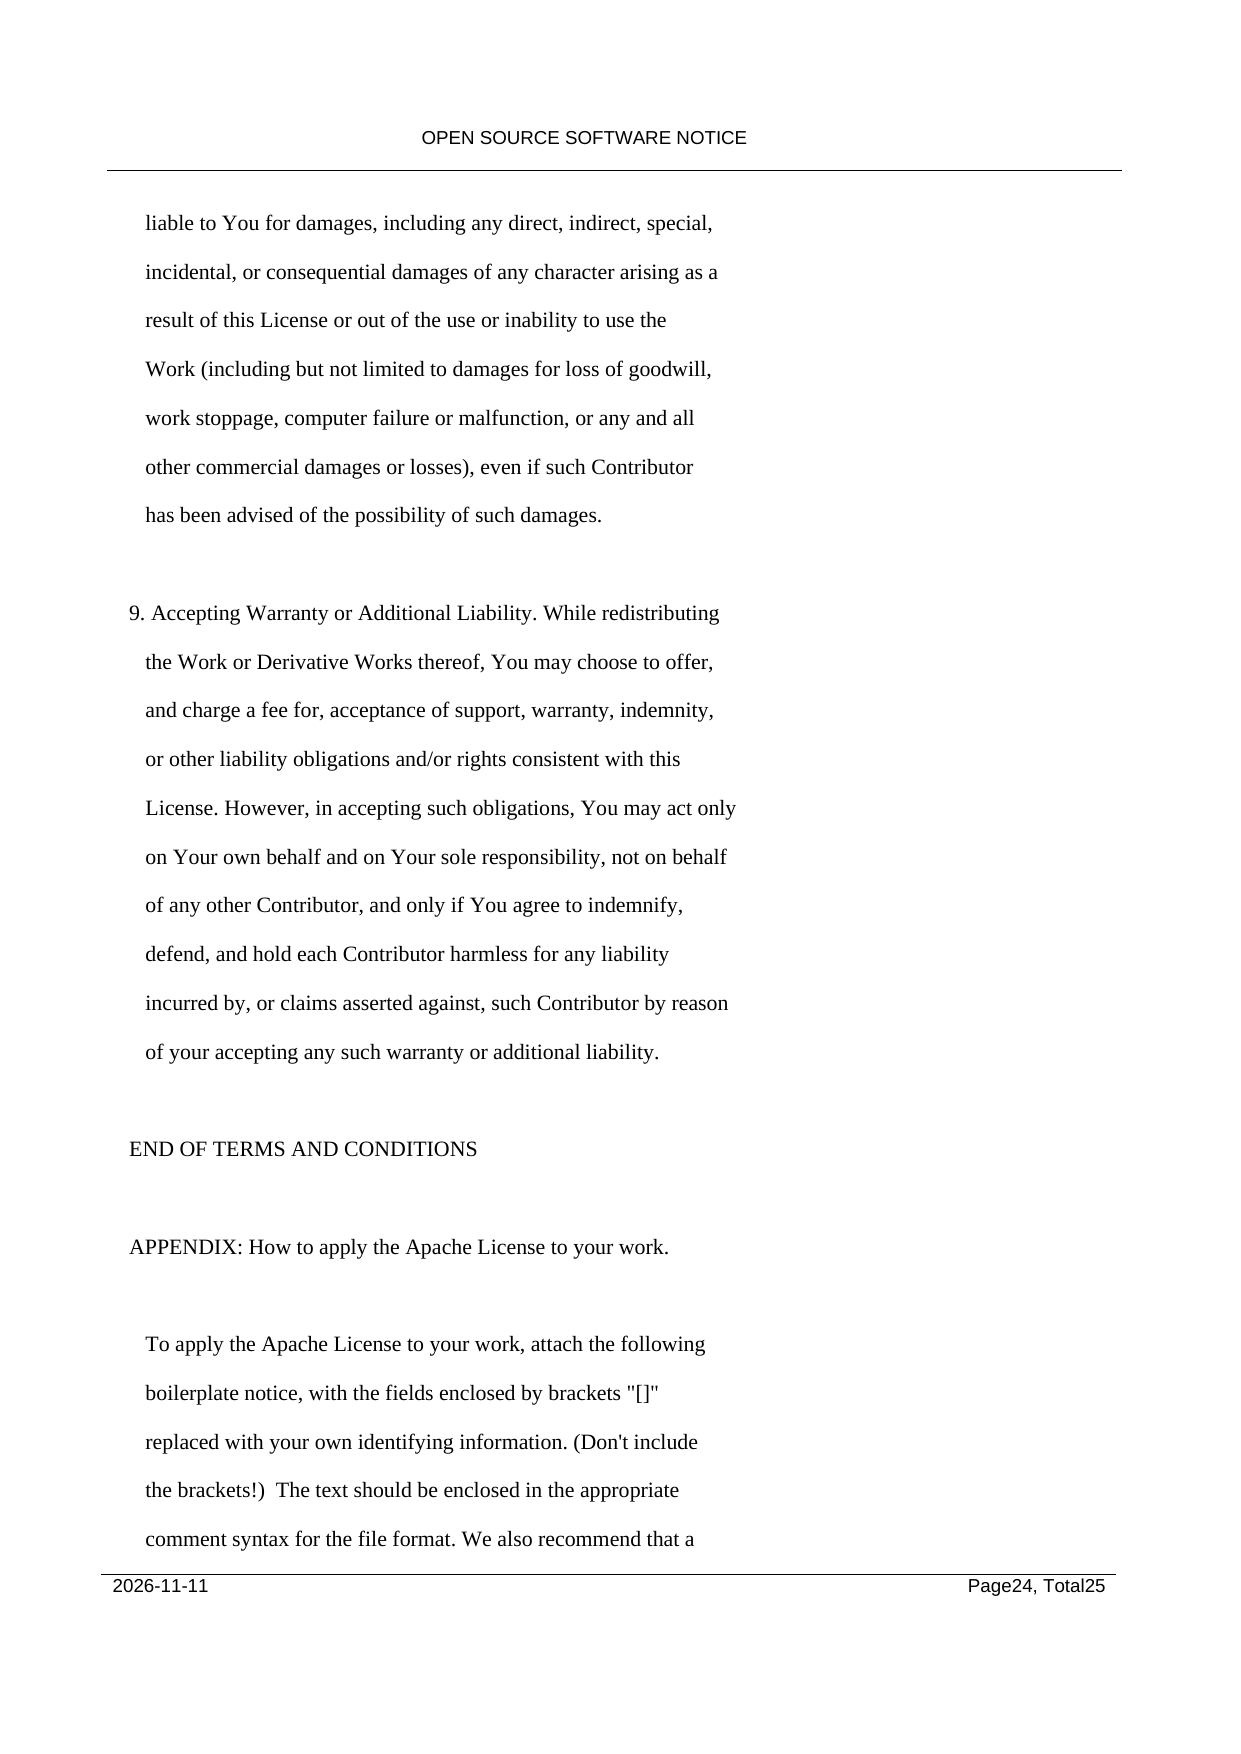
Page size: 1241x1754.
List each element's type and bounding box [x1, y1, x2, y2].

text [112, 206, 1128, 1555]
